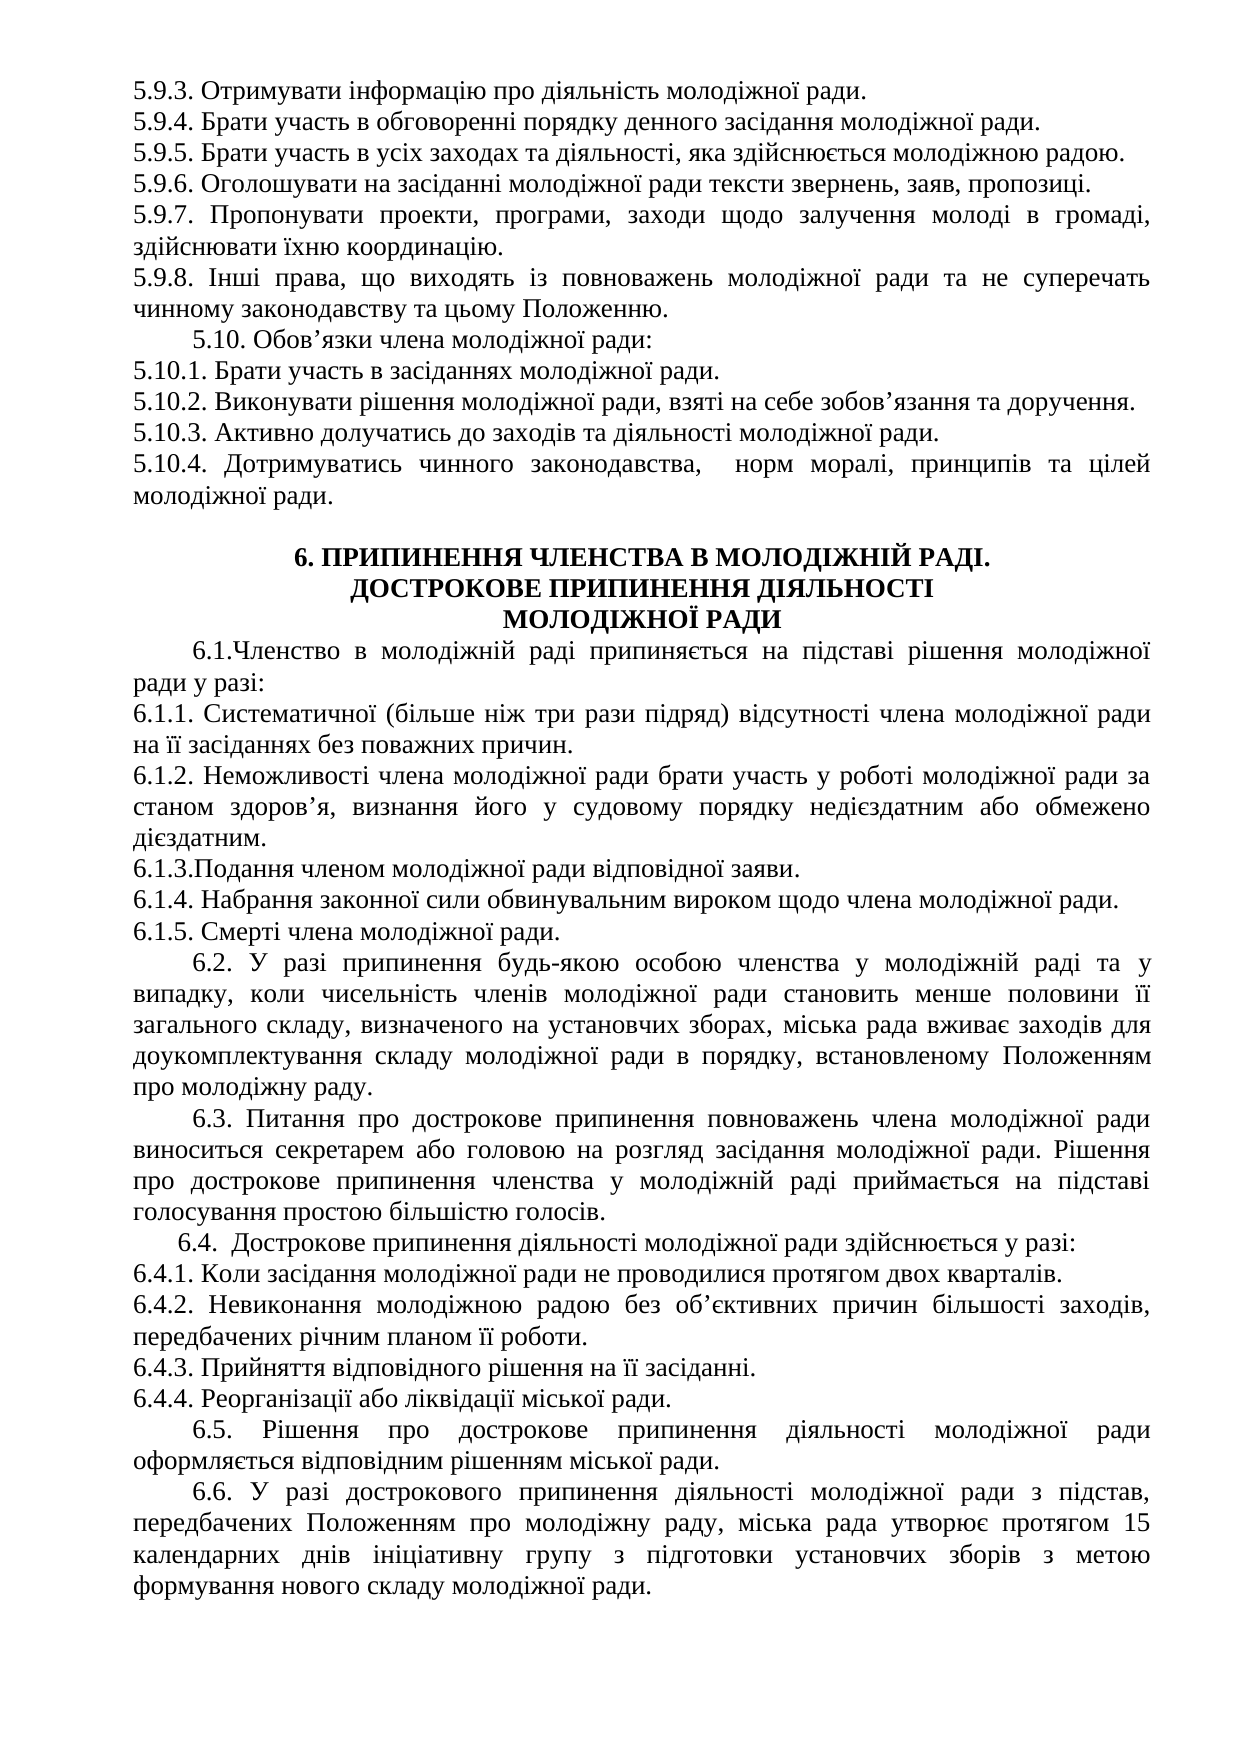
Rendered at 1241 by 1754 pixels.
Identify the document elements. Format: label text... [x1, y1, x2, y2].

text 6.3. Питання про дострокове припинення повноважень члена молодіжної ради виноситься секретарем або головою на розгляд засідання молодіжної ради. Рішення про дострокове припинення членства у молодіжній раді приймається на підставі голосування простою більшістю голосів. [133, 1102, 1152, 1226]
text 5.9.6. Оголошувати на засіданні молодіжної ради тексти звернень, заяв, пропозиці. [133, 167, 1152, 198]
text 6.1.2. Неможливості члена молодіжної ради брати участь у роботі молодіжної ради за станом здоров’я, визнання його у судовому порядку недієздатним або обмежено дієздатним. [133, 759, 1152, 852]
text 6.4.2. Невиконання молодіжною радою без об’єктивних причин більшості заходів, передбачених річним планом її роботи. [133, 1288, 1152, 1351]
text 6.4.3. Прийняття відповідного рішення на її засіданні. [133, 1351, 1152, 1382]
text 6.6. У разі дострокового припинення діяльності молодіжної ради з підстав, передбачених Положенням про молодіжну раду, міська рада утворює протягом 15 календарних днів ініціативну групу з підготовки установчих зборів з метою формування нового складу молодіжної ради. [133, 1475, 1152, 1600]
text ДОСТРОКОВЕ ПРИПИНЕННЯ ДІЯЛЬНОСТІ [133, 572, 1152, 603]
text 5.9.5. Брати участь в усіх заходах та діяльності, яка здійснюється молодіжною радою. [133, 136, 1152, 167]
text 5.9.4. Брати участь в обговоренні порядку денного засідання молодіжної ради. [133, 105, 1152, 136]
text 5.10.2. Виконувати рішення молодіжної ради, взяті на себе зобов’язання та доручення. [133, 385, 1152, 416]
text 6.5. Рішення про дострокове припинення діяльності молодіжної ради оформляється відповідним рішенням міської ради. [133, 1413, 1152, 1475]
text 6.1.3.Подання членом молодіжної ради відповідної заяви. [133, 852, 1152, 884]
text 6.4. Дострокове припинення діяльності молодіжної ради здійснюється у разі: [177, 1226, 1152, 1257]
text 5.10. Обов’язки члена молодіжної ради: [133, 323, 1152, 354]
text 5.10.3. Активно долучатись до заходів та діяльності молодіжної ради. [133, 416, 1152, 448]
text 6.4.4. Реорганізації або ліквідації міської ради. [133, 1382, 1152, 1413]
text 6.1.1. Систематичної (більше ніж три рази підряд) відсутності члена молодіжної ради на її засіданнях без поважних причин. [133, 697, 1152, 759]
text 5.10.4. Дотримуватись чинного законодавства, норм моралі, принципів та цілей молодіжної ради. [133, 448, 1152, 510]
text 6. ПРИПИНЕННЯ ЧЛЕНСТВА В МОЛОДІЖНІЙ РАДІ. [133, 541, 1152, 572]
text 6.1.Членство в молодіжній раді припиняється на підставі рішення молодіжної ради у разі: [133, 634, 1152, 697]
text 6.4.1. Коли засідання молодіжної ради не проводилися протягом двох кварталів. [133, 1257, 1152, 1288]
text 6.1.4. Набрання законної сили обвинувальним вироком щодо члена молодіжної ради. [133, 884, 1152, 915]
text МОЛОДІЖНОЇ РАДИ [133, 603, 1152, 634]
text 5.9.3. Отримувати інформацію про діяльність молодіжної ради. [133, 74, 1152, 105]
text 6.2. У разі припинення будь-якою особою членства у молодіжній раді та у випадку, коли чисельність членів молодіжної ради становить менше половини її загального складу, визначеного на установчих зборах, міська рада вживає заходів для доукомплектування складу молодіжної ради в порядку, встановленому Положенням про молодіжну раду. [133, 946, 1152, 1102]
text 5.9.7. Пропонувати проекти, програми, заходи щодо залучення молоді в громаді, здійснювати їхню координацію. [133, 198, 1152, 261]
text 5.9.8. Інші права, що виходять із повноважень молодіжної ради та не суперечать чинному законодавству та цьому Положенню. [133, 261, 1152, 323]
text 5.10.1. Брати участь в засіданнях молодіжної ради. [133, 354, 1152, 385]
text 6.1.5. Смерті члена молодіжної ради. [133, 915, 1152, 946]
